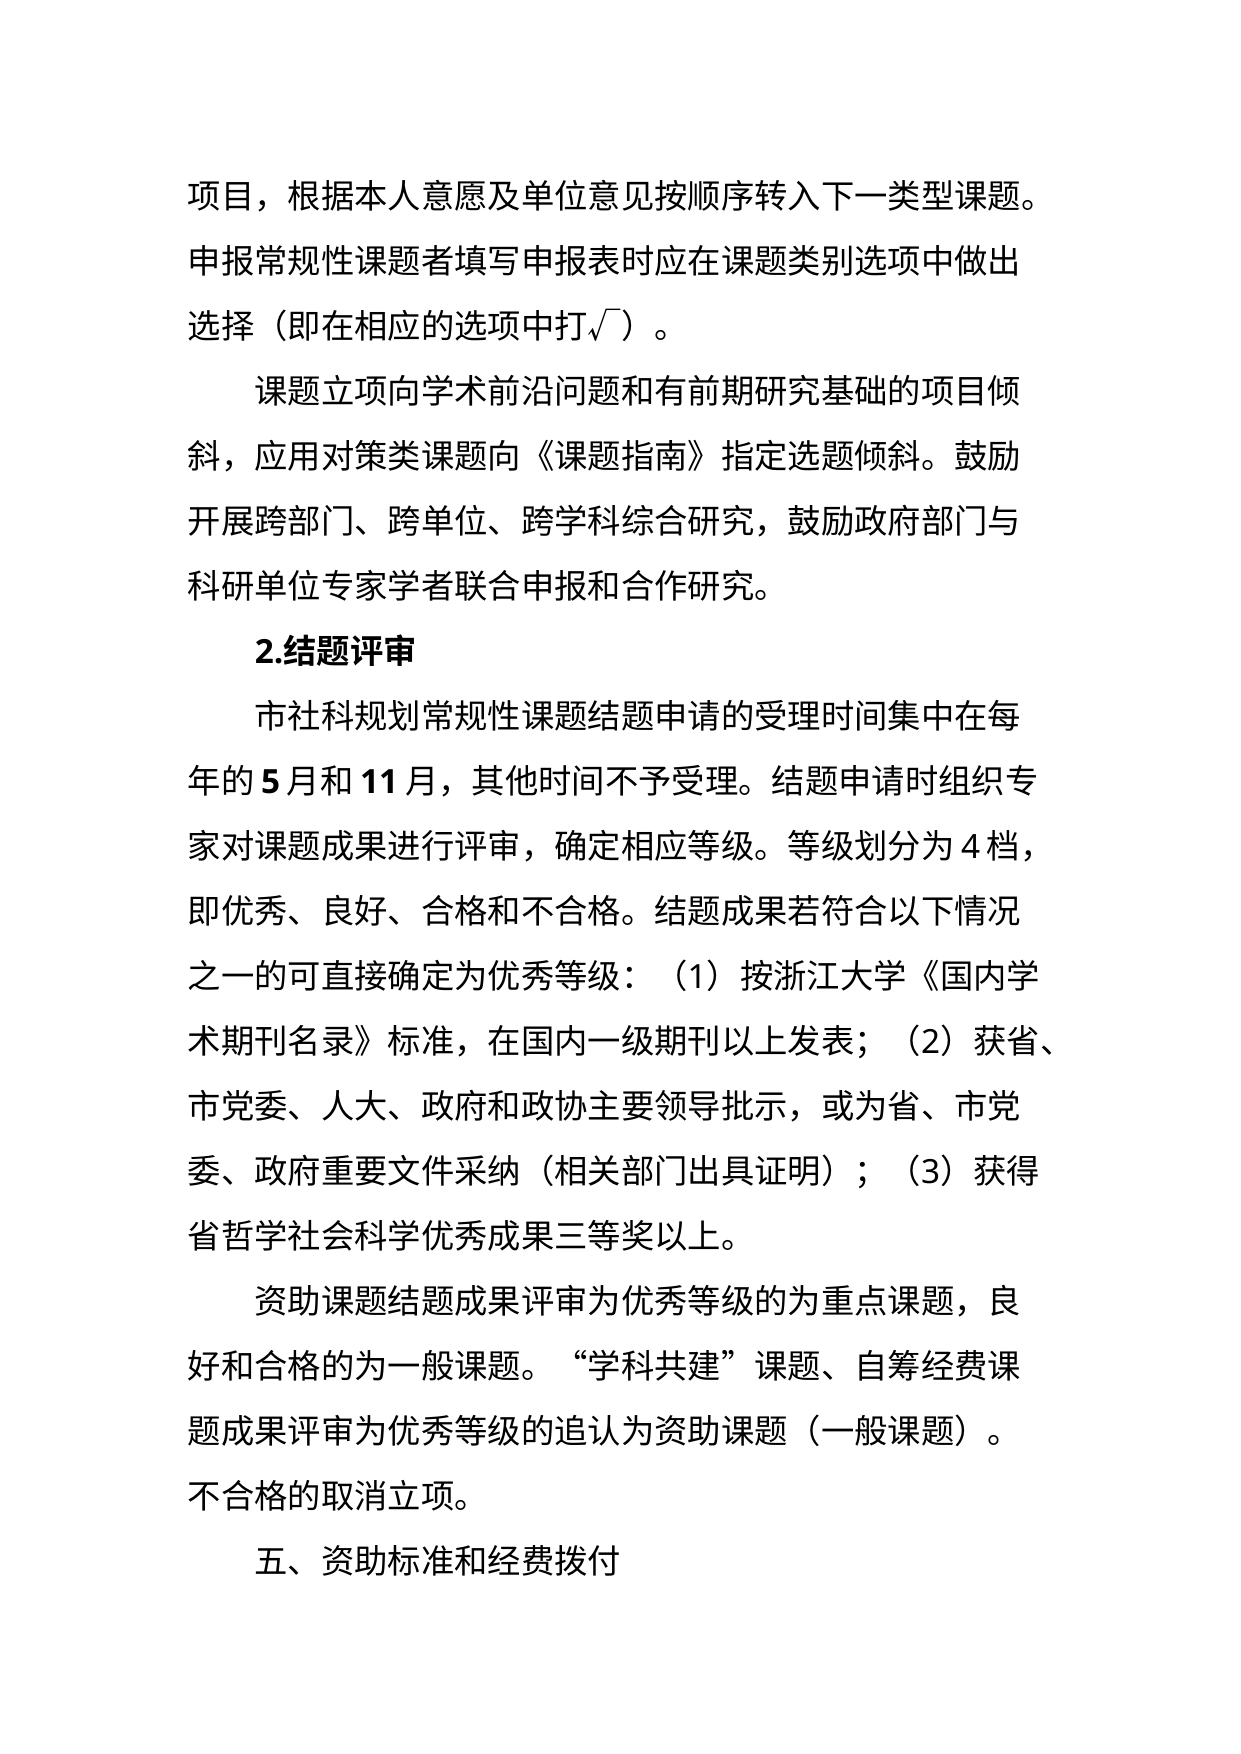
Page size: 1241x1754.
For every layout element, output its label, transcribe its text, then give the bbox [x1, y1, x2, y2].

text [187, 162, 1053, 357]
text 资助课题结题成果评审为优秀等级的为重点课题，良好和合格的为一般课题。“学科共建”课题、自筹经费课题成果评审为优秀等级的追认为资助课题（一般课题）。不合格的取消立项。 [187, 1267, 1053, 1527]
text 2.结题评审 [187, 617, 1053, 682]
text 市社科规划常规性课题结题申请的受理时间集中在每年的5月和11月，其他时间不予受理。结题申请时组织专家对课题成果进行评审，确定相应等级。等级划分为4档，即优秀、良好、合格和不合格。结题成果若符合以下情况之一的可直接确定为优秀等级：（1）按浙江大学《国内学术期刊名录》标准，在国内一级期刊以上发表；（2）获省、市党委、人大、政府和政协主要领导批示，或为省、市党委、政府重要文件采纳（相关部门出具证明）；（3）获得省哲学社会科学优秀成果三等奖以上。 [187, 682, 1053, 1267]
text 五、资助标准和经费拨付 [187, 1527, 1053, 1592]
text 课题立项向学术前沿问题和有前期研究基础的项目倾斜，应用对策类课题向《课题指南》指定选题倾斜。鼓励开展跨部门、跨单位、跨学科综合研究，鼓励政府部门与科研单位专家学者联合申报和合作研究。 [187, 357, 1053, 617]
